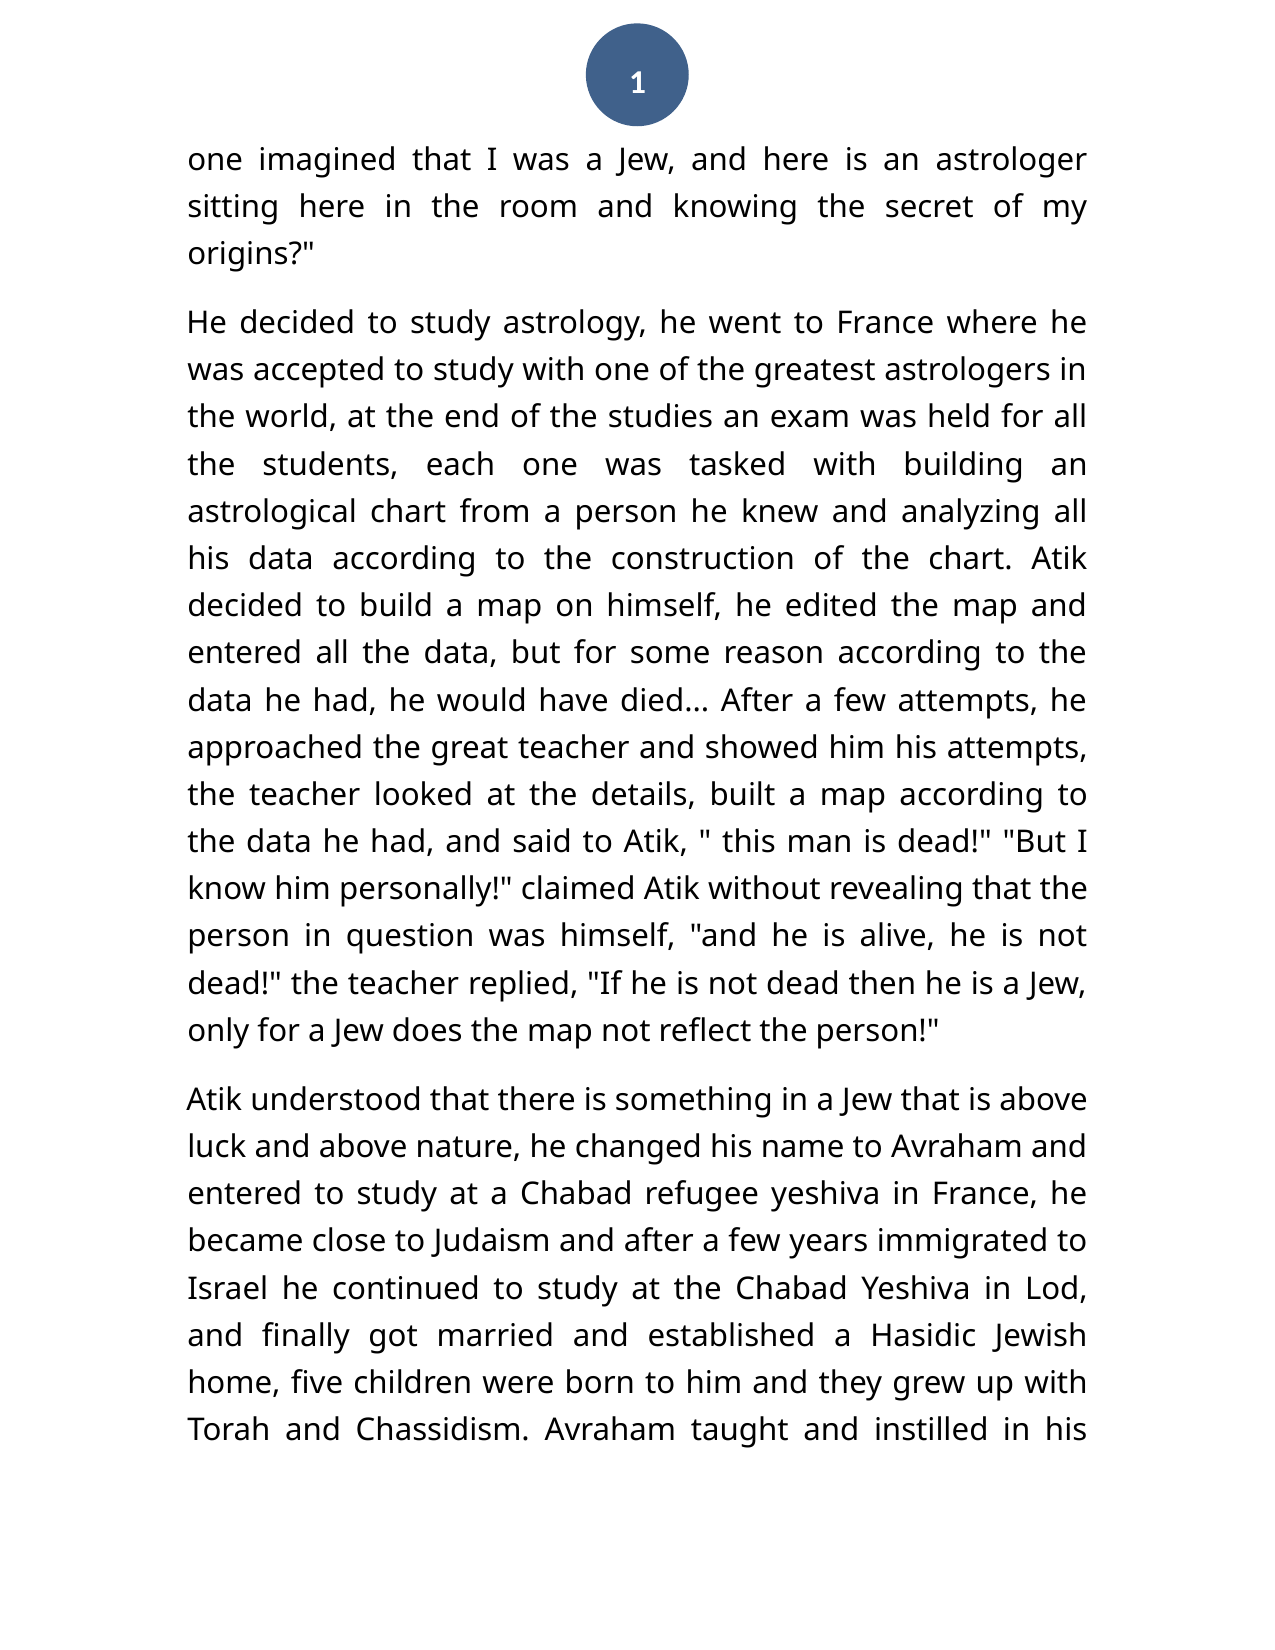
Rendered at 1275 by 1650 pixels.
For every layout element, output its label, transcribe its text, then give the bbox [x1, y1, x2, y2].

text He decided to study astrology, he went to France where he was accepted to study with one of the greatest astrologers in the world, at the end of the studies an exam was held for all the students, each one was tasked with building an astrological chart from a person he knew and analyzing all his data according to the construction of the chart. Atik decided to build a map on himself, he edited the map and entered all the data, but for some reason according to the data he had, he would have died... After a few attempts, he approached the great teacher and showed him his attempts, the teacher looked at the details, built a map according to the data he had, and said to Atik, " this man is dead!" "But I know him personally!" claimed Atik without revealing that the person in question was himself, "and he is alive, he is not dead!" the teacher replied, "If he is not dead then he is a Jew, only for a Jew does the map not reflect the person!" [186, 300, 1088, 1050]
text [186, 137, 1088, 273]
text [186, 1077, 1088, 1450]
